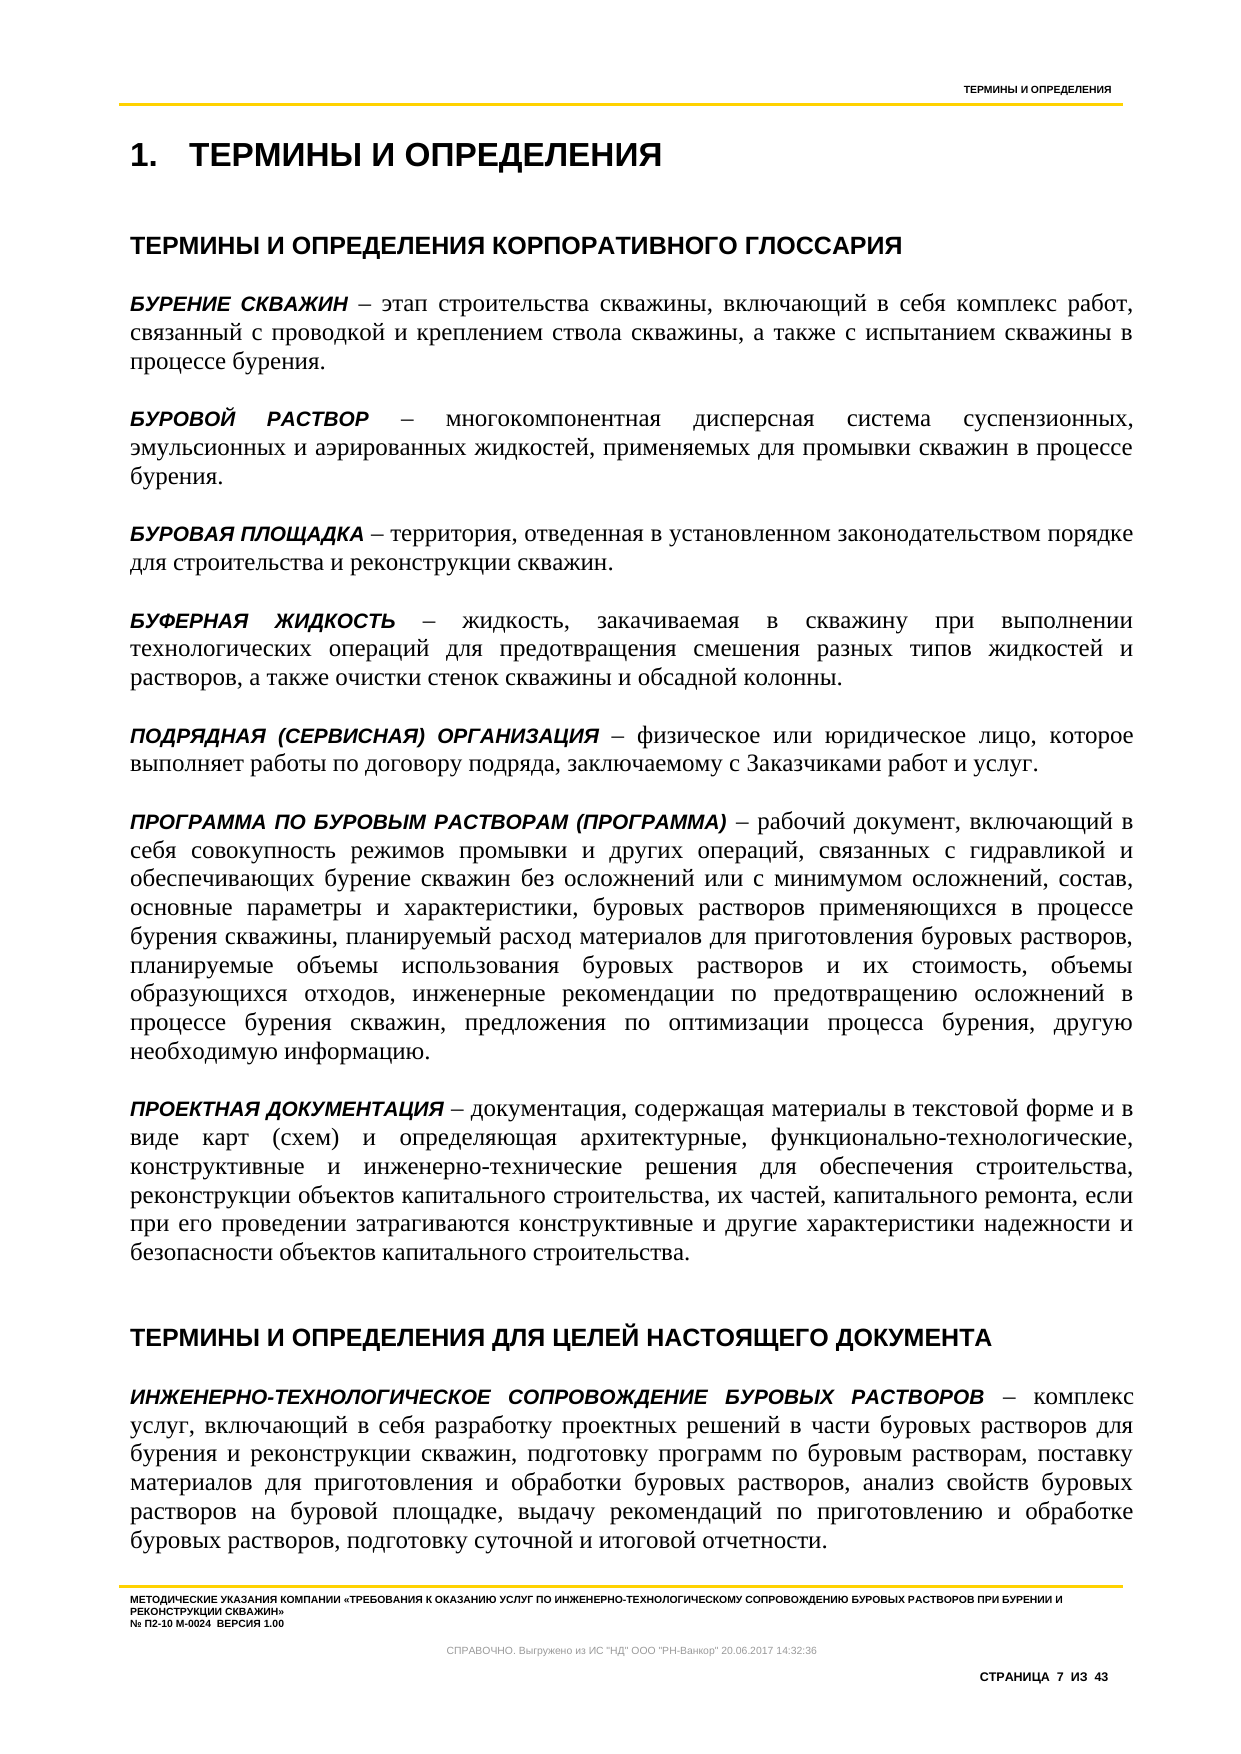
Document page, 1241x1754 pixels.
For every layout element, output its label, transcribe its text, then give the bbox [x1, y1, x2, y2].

text БУРОВАЯ ПЛОЩАДКА – территория, отведенная в установленном законодательством порядке для строительства и реконструкции скважин. [130, 518, 1134, 576]
text ТЕРМИНЫ И ОПРЕДЕЛЕНИЯ [130, 135, 1134, 173]
text подряднАЯ (СЕРВИСНАЯ) организациЯ – физическое или юридическое лицо, которое выполняет работы по договору подряда, заключаемому с Заказчиками работ и услуг. [130, 720, 1134, 777]
text ТЕРМИНЫ И ОПРЕДЕЛЕНИЯ ДЛЯ ЦЕЛЕЙ НАСТОЯЩЕГО ДОКУМЕНТА [130, 1323, 1134, 1352]
text БУРОВОЙ РАСТВОР – многокомпонентная дисперсная система суспензионных, эмульсионных и аэрированных жидкостей, применяемых для промывки скважин в процессе бурения. [130, 403, 1134, 490]
text ИНЖЕНЕРНО-ТЕХНОЛОГИЧЕСКОЕ СОПРОВОЖДЕНИЕ БУРОВЫХ РАСТВОРОВ – комплекс услуг, включающий в себя разработку проектных решений в части буровых растворов для бурения и реконструкции скважин, подготовку программ по буровым растворам, поставку материалов для приготовления и обработки буровых растворов, анализ свойств буровых растворов на буровой площадке, выдачу рекомендаций по приготовлению и обработке буровых растворов, подготовку суточной и итоговой отчетности. [130, 1381, 1134, 1553]
text БУФЕРНАЯ ЖИДКОСТЬ – жидкость, закачиваемая в скважину при выполнении технологических операций для предотвращения смешения разных типов жидкостей и растворов, а также очистки стенок скважины и обсадной колонны. [130, 605, 1134, 691]
text ПРОГРАММА ПО БУРОВЫМ РАСТВОРАМ (ПРограмма) – рабочий документ, включающий в себя совокупность режимов промывки и других операций, связанных с гидравликой и обеспечивающих бурение скважин без осложнений или с минимумом осложнений, состав, основные параметры и характеристики, буровых растворов применяющихся в процессе бурения скважины, планируемый расход материалов для приготовления буровых растворов, планируемые объемы использования буровых растворов и их стоимость, объемы образующихся отходов, инженерные рекомендации по предотвращению осложнений в процессе бурения скважин, предложения по оптимизации процесса бурения, другую необходимую информацию. [130, 806, 1134, 1065]
text ПРОЕКТНАЯ ДОКУМЕНТАЦИЯ – документация, содержащая материалы в текстовой форме и в виде карт (схем) и определяющая архитектурные, функционально-технологические, конструктивные и инженерно-технические решения для обеспечения строительства, реконструкции объектов капитального строительства, их частей, капитального ремонта, если при его проведении затрагиваются конструктивные и другие характеристики надежности и безопасности объектов капитального строительства. [130, 1093, 1134, 1266]
text БУРЕНИЕ СКВАЖИН – этап строительства скважины, включающий в себя комплекс работ, связанный с проводкой и креплением ствола скважины, а также с испытанием скважины в процессе бурения. [130, 288, 1134, 375]
text ТЕРМИНЫ И ОПРЕДЕЛЕНИЯ КОРПОРАТИВНОГО ГЛОССАРИЯ [130, 231, 1134, 260]
